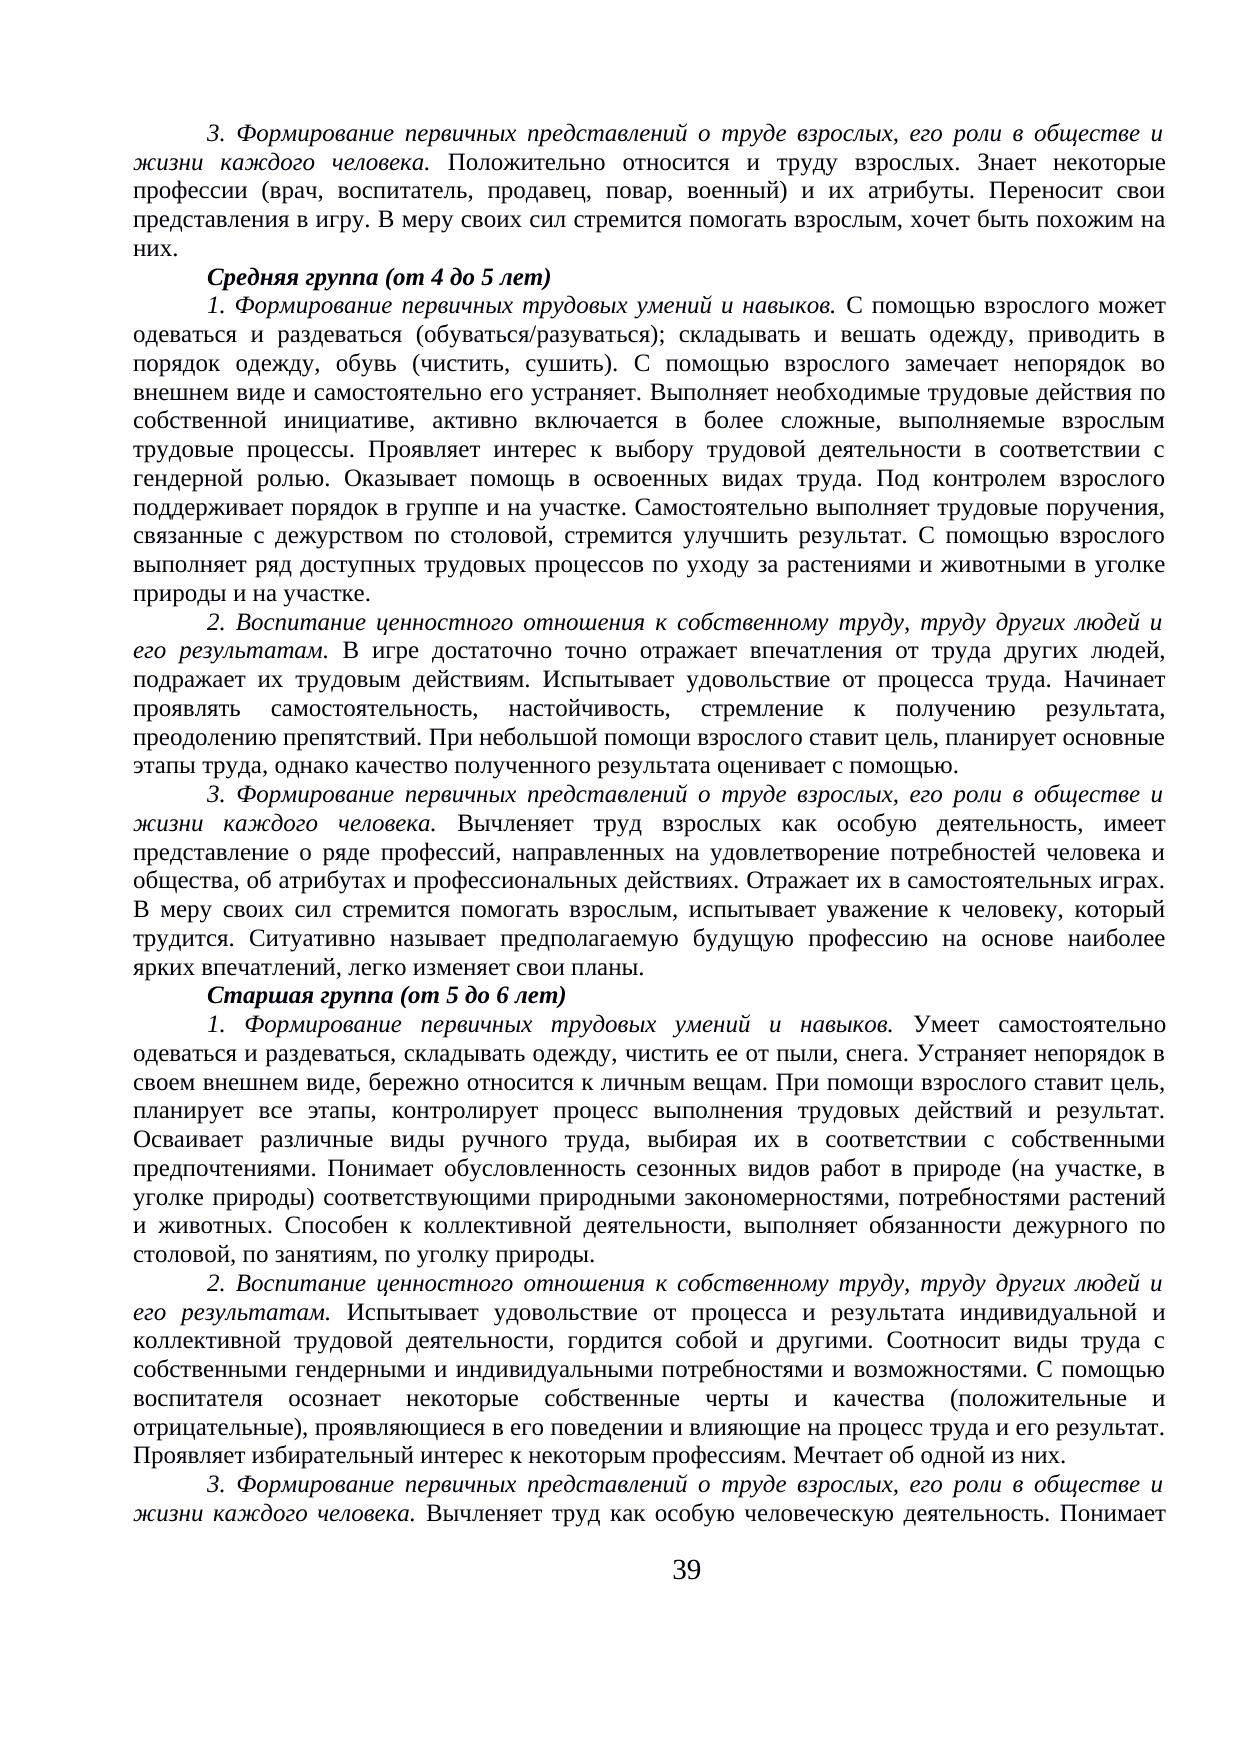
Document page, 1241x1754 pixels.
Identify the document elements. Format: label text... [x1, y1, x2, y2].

text Средняя группа (от 4 до 5 лет) [133, 262, 1166, 291]
text Старшая группа (от 5 до 6 лет) [133, 981, 1166, 1009]
text 2. Воспитание ценностного отношения к собственному труду, труду других людей и его результатам. Испытывает удовольствие от процесса и результата индивидуальной и коллективной трудовой деятельности, гордится собой и другими. Соотносит виды труда с собственными гендерными и индивидуальными потребностями и возможностями. С помощью воспитателя осознает некоторые собственные черты и качества (положительные и отрицательные), проявляющиеся в его поведении и влияющие на процесс труда и его результат. Проявляет избирательный интерес к некоторым профессиям. Мечтает об одной из них. [133, 1268, 1166, 1469]
text 2. Воспитание ценностного отношения к собственному труду, труду других людей и его результатам. В игре достаточно точно отражает впечатления от труда других людей, подражает их трудовым действиям. Испытывает удовольствие от процесса труда. Начинает проявлять самостоятельность, настойчивость, стремление к получению результата, преодолению препятствий. При небольшой помощи взрослого ставит цель, планирует основные этапы труда, однако качество полученного результата оценивает с помощью. [133, 607, 1166, 779]
text 3. Формирование первичных представлений о труде взрослых, его роли в обществе и жизни каждого человека. Положительно относится и труду взрослых. Знает некоторые профессии (врач, воспитатель, продавец, повар, военный) и их атрибуты. Переносит свои представления в игру. В меру своих сил стремится помогать взрослым, хочет быть похожим на них. [133, 118, 1166, 262]
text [133, 1469, 1166, 1527]
text 1. Формирование первичных трудовых умений и навыков. Умеет самостоятельно одеваться и раздеваться, складывать одежду, чистить ее от пыли, снега. Устраняет непорядок в своем внешнем виде, бережно относится к личным вещам. При помощи взрослого ставит цель, планирует все этапы, контролирует процесс выполнения трудовых действий и результат. Осваивает различные виды ручного труда, выбирая их в соответствии с собственными предпочтениями. Понимает обусловленность сезонных видов работ в природе (на участке, в уголке природы) соответствующими природными закономерностями, потребностями растений и животных. Способен к коллективной деятельности, выполняет обязанности дежурного по столовой, по занятиям, по уголку природы. [133, 1009, 1166, 1268]
text 1. Формирование первичных трудовых умений и навыков. С помощью взрослого может одеваться и раздеваться (обуваться/разуваться); складывать и вешать одежду, приводить в порядок одежду, обувь (чистить, сушить). С помощью взрослого замечает непорядок во внешнем виде и самостоятельно его устраняет. Выполняет необходимые трудовые действия по собственной инициативе, активно включается в более сложные, выполняемые взрослым трудовые процессы. Проявляет интерес к выбору трудовой деятельности в соответствии с гендерной ролью. Оказывает помощь в освоенных видах труда. Под контролем взрослого поддерживает порядок в группе и на участке. Самостоятельно выполняет трудовые поручения, связанные с дежурством по столовой, стремится улучшить результат. С помощью взрослого выполняет ряд доступных трудовых процессов по уходу за растениями и животными в уголке природы и на участке. [133, 291, 1166, 607]
text 3. Формирование первичных представлений о труде взрослых, его роли в обществе и жизни каждого человека. Вычленяет труд взрослых как особую деятельность, имеет представление о ряде профессий, направленных на удовлетворение потребностей человека и общества, об атрибутах и профессиональных действиях. Отражает их в самостоятельных играх. В меру своих сил стремится помогать взрослым, испытывает уважение к человеку, который трудится. Ситуативно называет предполагаемую будущую профессию на основе наиболее ярких впечатлений, легко изменяет свои планы. [133, 779, 1166, 981]
